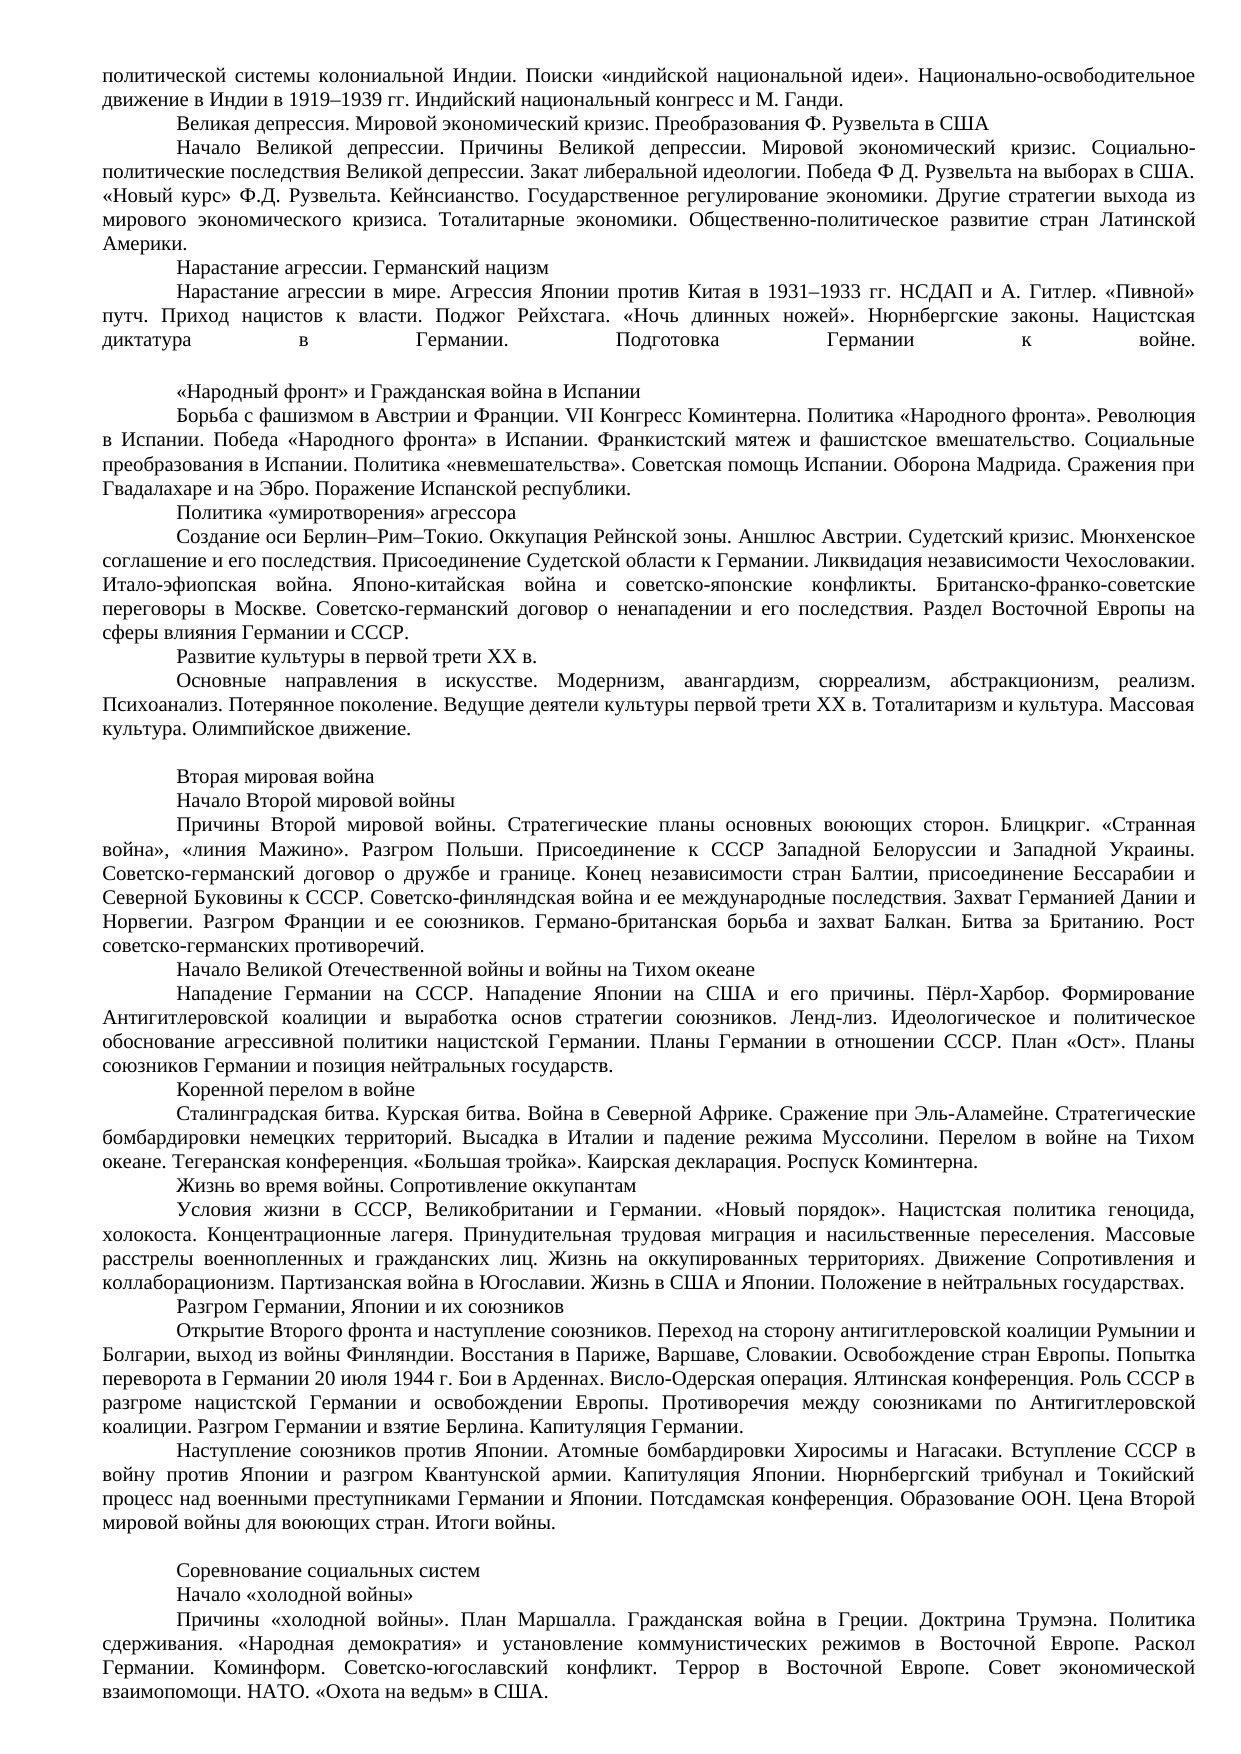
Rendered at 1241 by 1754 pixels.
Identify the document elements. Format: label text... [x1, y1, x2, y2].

text Вторая мировая война [102, 764, 1197, 788]
text Нападение Германии на СССР. Нападение Японии на США и его причины. Пёрл-Харбор. Формирование Антигитлеровской коалиции и выработка основ стратегии союзников. Ленд-лиз. Идеологическое и политическое обоснование агрессивной политики нацистской Германии. Планы Германии в отношении СССР. План «Ост». Планы союзников Германии и позиция нейтральных государств. [102, 981, 1197, 1077]
text Жизнь во время войны. Сопротивление оккупантам [102, 1173, 1197, 1197]
text Нарастание агрессии в мире. Агрессия Японии против Китая в 1931–1933 гг. НСДАП и А. Гитлер. «Пивной» путч. Приход нацистов к власти. Поджог Рейхстага. «Ночь длинных ножей». Нюрнбергские законы. Нацистская диктатура в Германии. Подготовка Германии к войне. [102, 279, 1197, 379]
text Начало Великой депрессии. Причины Великой депрессии. Мировой экономический кризис. Социально-политические последствия Великой депрессии. Закат либеральной идеологии. Победа Ф Д. Рузвельта на выборах в США. «Новый курс» Ф.Д. Рузвельта. Кейнсианство. Государственное регулирование экономики. Другие стратегии выхода из мирового экономического кризиса. Тоталитарные экономики. Общественно-политическое развитие стран Латинской Америки. [102, 135, 1197, 255]
text Развитие культуры в первой трети ХХ в. [102, 644, 1197, 668]
text Политика «умиротворения» агрессора [102, 499, 1197, 524]
text Наступление союзников против Японии. Атомные бомбардировки Хиросимы и Нагасаки. Вступление СССР в войну против Японии и разгром Квантунской армии. Капитуляция Японии. Нюрнбергский трибунал и Токийский процесс над военными преступниками Германии и Японии. Потсдамская конференция. Образование ООН. Цена Второй мировой войны для воюющих стран. Итоги войны. [102, 1438, 1197, 1534]
text Великая депрессия. Мировой экономический кризис. Преобразования Ф. Рузвельта в США [102, 111, 1197, 135]
text Начало «холодной войны» [102, 1582, 1197, 1606]
text Причины Второй мировой войны. Стратегические планы основных воюющих сторон. Блицкриг. «Странная война», «линия Мажино». Разгром Польши. Присоединение к СССР Западной Белоруссии и Западной Украины. Советско-германский договор о дружбе и границе. Конец независимости стран Балтии, присоединение Бессарабии и Северной Буковины к СССР. Советско-финляндская война и ее международные последствия. Захват Германией Дании и Норвегии. Разгром Франции и ее союзников. Германо-британская борьба и захват Балкан. Битва за Британию. Рост советско-германских противоречий. [102, 812, 1197, 957]
text Создание оси Берлин–Рим–Токио. Оккупация Рейнской зоны. Аншлюс Австрии. Судетский кризис. Мюнхенское соглашение и его последствия. Присоединение Судетской области к Германии. Ликвидация независимости Чехословакии. Итало-эфиопская война. Японо-китайская война и советско-японские конфликты. Британско-франко-советские переговоры в Москве. Советско-германский договор о ненападении и его последствия. Раздел Восточной Европы на сферы влияния Германии и СССР. [102, 524, 1197, 644]
text «Народный фронт» и Гражданская война в Испании [102, 379, 1197, 403]
text Борьба с фашизмом в Австрии и Франции. VII Конгресс Коминтерна. Политика «Народного фронта». Революция в Испании. Победа «Народного фронта» в Испании. Франкистский мятеж и фашистское вмешательство. Социальные преобразования в Испании. Политика «невмешательства». Советская помощь Испании. Оборона Мадрида. Сражения при Гвадалахаре и на Эбро. Поражение Испанской республики. [102, 403, 1197, 499]
text Основные направления в искусстве. Модернизм, авангардизм, сюрреализм, абстракционизм, реализм. Психоанализ. Потерянное поколение. Ведущие деятели культуры первой трети ХХ в. Тоталитаризм и культура. Массовая культура. Олимпийское движение. [102, 668, 1197, 740]
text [102, 62, 1197, 111]
text Начало Великой Отечественной войны и войны на Тихом океане [102, 957, 1197, 981]
text Нарастание агрессии. Германский нацизм [102, 255, 1197, 279]
text Коренной перелом в войне [102, 1077, 1197, 1101]
text Разгром Германии, Японии и их союзников [102, 1294, 1197, 1318]
text Начало Второй мировой войны [102, 788, 1197, 812]
text Причины «холодной войны». План Маршалла. Гражданская война в Греции. Доктрина Трумэна. Политика сдерживания. «Народная демократия» и установление коммунистических режимов в Восточной Европе. Раскол Германии. Коминформ. Советско-югославский конфликт. Террор в Восточной Европе. Совет экономической взаимопомощи. НАТО. «Охота на ведьм» в США. [102, 1606, 1197, 1703]
text Сталинградская битва. Курская битва. Война в Северной Африке. Сражение при Эль-Аламейне. Стратегические бомбардировки немецких территорий. Высадка в Италии и падение режима Муссолини. Перелом в войне на Тихом океане. Тегеранская конференция. «Большая тройка». Каирская декларация. Роспуск Коминтерна. [102, 1101, 1197, 1173]
text Открытие Второго фронта и наступление союзников. Переход на сторону антигитлеровской коалиции Румынии и Болгарии, выход из войны Финляндии. Восстания в Париже, Варшаве, Словакии. Освобождение стран Европы. Попытка переворота в Германии 20 июля 1944 г. Бои в Арденнах. Висло-Одерская операция. Ялтинская конференция. Роль СССР в разгроме нацистской Германии и освобождении Европы. Противоречия между союзниками по Антигитлеровской коалиции. Разгром Германии и взятие Берлина. Капитуляция Германии. [102, 1318, 1197, 1438]
text Условия жизни в СССР, Великобритании и Германии. «Новый порядок». Нацистская политика геноцида, холокоста. Концентрационные лагеря. Принудительная трудовая миграция и насильственные переселения. Массовые расстрелы военнопленных и гражданских лиц. Жизнь на оккупированных территориях. Движение Сопротивления и коллаборационизм. Партизанская война в Югославии. Жизнь в США и Японии. Положение в нейтральных государствах. [102, 1197, 1197, 1294]
text Соревнование социальных систем [102, 1558, 1197, 1582]
